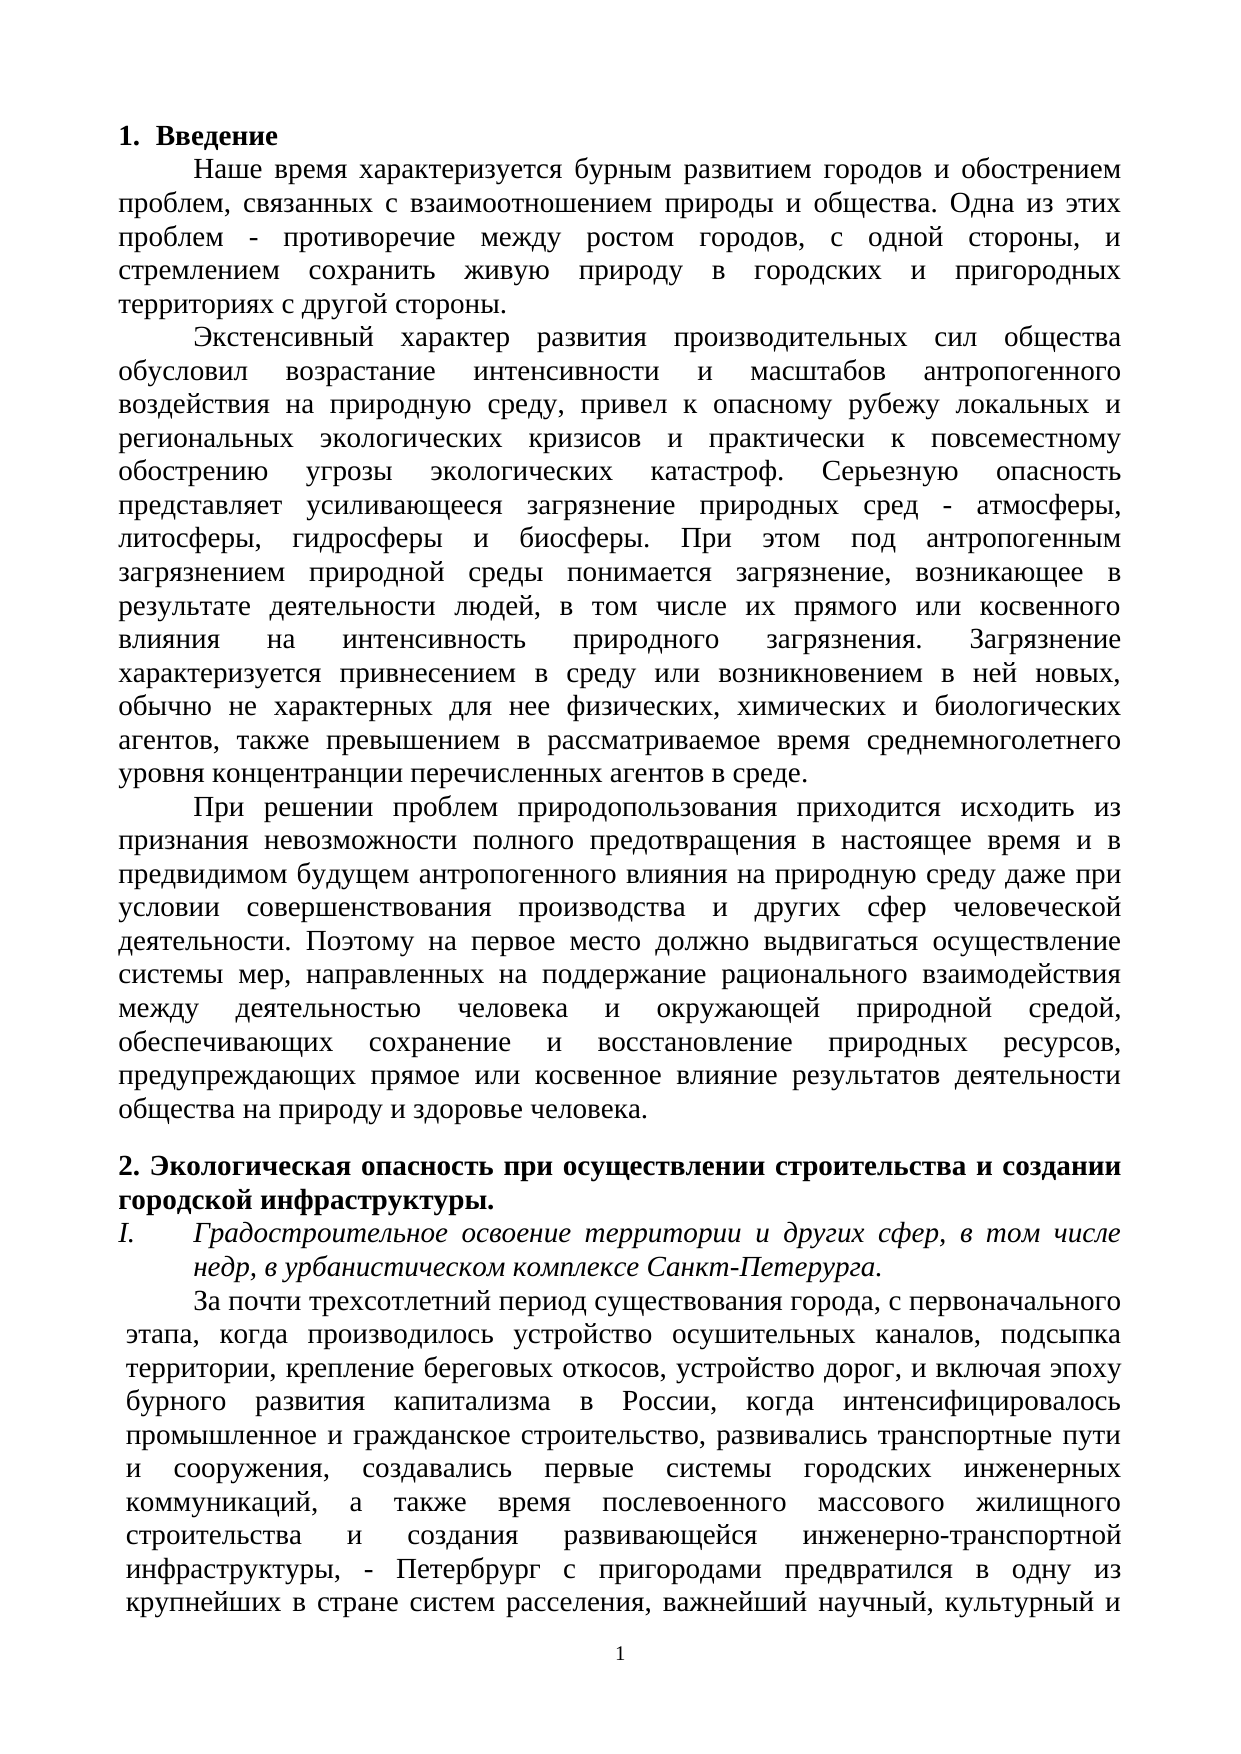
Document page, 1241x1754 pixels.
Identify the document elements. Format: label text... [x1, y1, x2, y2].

text При решении проблем природопользования приходится исходить из признания невозможности полного предотвращения в настоящее время и в предвидимом будущем антропогенного влияния на природную среду даже при условии совершенствования производства и других сфер человеческой деятельности. Поэтому на первое место должно выдвигаться осуществление системы мер, направленных на поддержание рационального взаимодействия между деятельностью человека и окружающей природной средой, обеспечивающих сохранение и восстановление природных ресурсов, предупреждающих прямое или косвенное влияние результатов деятельности общества на природу и здоровье человека. [118, 789, 1122, 1124]
list Градостроительное освоение территории и других сфер, в том числе недр, в урбанистическом комплексе Санкт-Петерурга. [118, 1216, 1122, 1283]
list Введение [118, 118, 1122, 152]
text 2. Экологическая опасность при осуществлении строительства и создании городской инфраструктуры. [118, 1148, 1122, 1216]
text Экстенсивный характер развития производительных сил общества обусловил возрастание интенсивности и масштабов антропогенного воздействия на природную среду, привел к опасному рубежу локальных и региональных экологических кризисов и практически к повсеместному обострению угрозы экологических катастроф. Серьезную опасность представляет усиливающееся загрязнение природных сред - атмосферы, литосферы, гидросферы и биосферы. При этом под антропогенным загрязнением природной среды понимается загрязнение, возникающее в результате деятельности людей, в том числе их прямого или косвенного влияния на интенсивность природного загрязнения. Загрязнение характеризуется привнесением в среду или возникновением в ней новых, обычно не характерных для нее физических, химических и биологических агентов, также превышением в рассматриваемое время среднемноголетнего уровня концентранции перечисленных агентов в среде. [118, 319, 1122, 789]
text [126, 1283, 1122, 1618]
text Наше время характеризуется бурным развитием городов и обострением проблем, связанных с взаимоотношением природы и общества. Одна из этих проблем - противоречие между ростом городов, с одной стороны, и стремлением сохранить живую природу в городских и пригородных территориях с другой стороны. [118, 152, 1122, 319]
